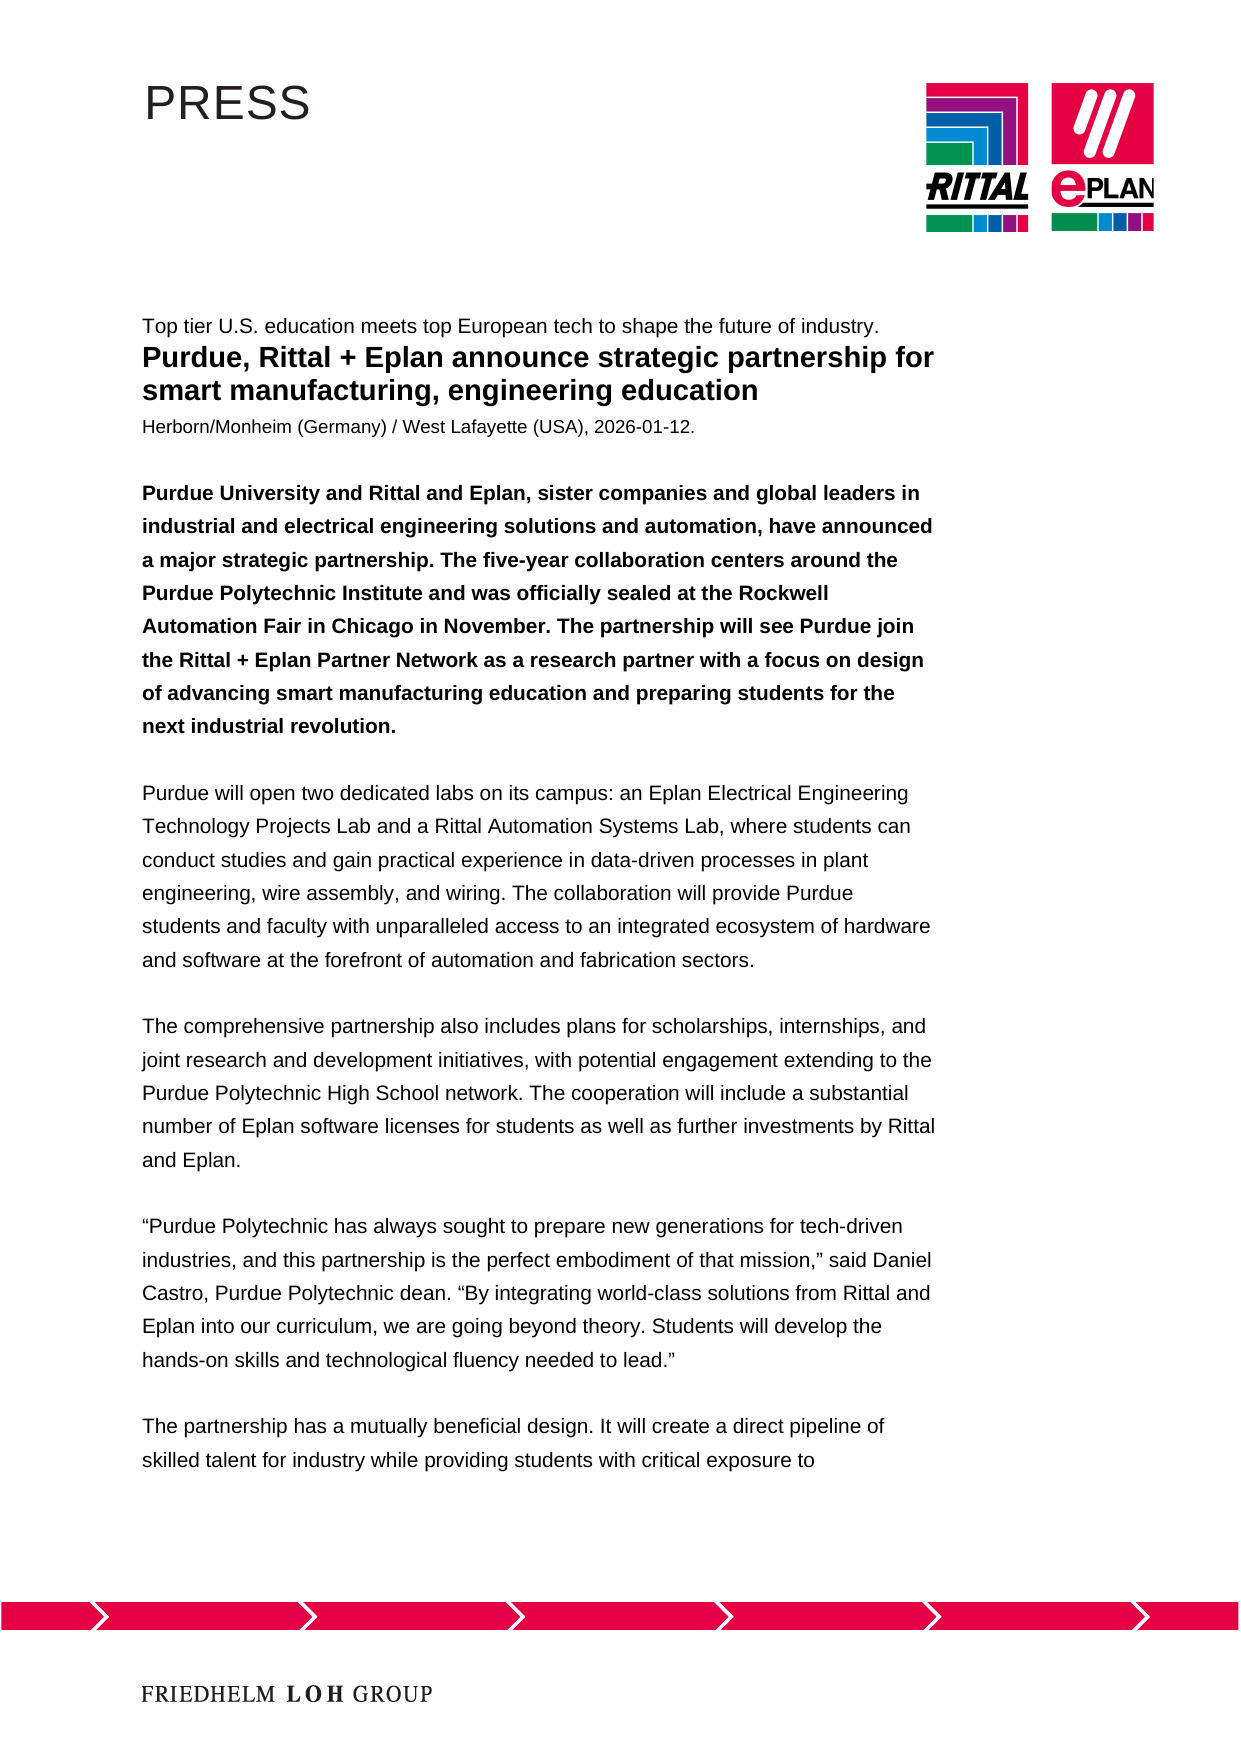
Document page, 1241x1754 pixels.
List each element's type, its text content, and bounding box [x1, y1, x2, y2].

picture [141, 1685, 432, 1702]
text “Purdue Polytechnic has always sought to prepare new generations for tech-driven industries, and this partnership is the perfect embodiment of that mission,” said Daniel Castro, Purdue Polytechnic dean. “By integrating world-class solutions from Rittal and Eplan into our curriculum, we are going beyond theory. Students will develop the hands-on skills and technological fluency needed to lead.” [142, 1207, 936, 1374]
picture [1051, 83, 1154, 230]
text Top tier U.S. education meets top European tech to shape the future of industry. [142, 307, 983, 340]
text The comprehensive partnership also includes plans for scholarships, internships, and joint research and development initiatives, with potential engagement extending to the Purdue Polytechnic High School network. The cooperation will include a substantial number of Eplan software licenses for students as well as further investments by Rittal and Eplan. [142, 1007, 936, 1174]
text Purdue will open two dedicated labs on its campus: an Eplan Electrical Engineering Technology Projects Lab and a Rittal Automation Systems Lab, where students can conduct studies and gain practical experience in data-driven processes in plant engineering, wire assembly, and wiring. The collaboration will provide Purdue students and faculty with unparalleled access to an integrated ecosystem of hardware and software at the forefront of automation and fabrication sectors. [142, 774, 936, 974]
picture [0, 1602, 1238, 1629]
text Purdue, Rittal + Eplan announce strategic partnership for smart manufacturing, engineering education [142, 340, 983, 407]
text Herborn/Monheim (Germany) / West Lafayette (USA), 2026-01-12. [142, 407, 936, 440]
text Purdue University and Rittal and Eplan, sister companies and global leaders in industrial and electrical engineering solutions and automation, have announced a major strategic partnership. The five-year collaboration centers around the Purdue Polytechnic Institute and was officially sealed at the Rockwell Automation Fair in Chicago in November. The partnership will see Purdue join the Rittal + Eplan Partner Network as a research partner with a focus on design of advancing smart manufacturing education and preparing students for the next industrial revolution. [142, 474, 936, 740]
picture [926, 83, 1029, 232]
